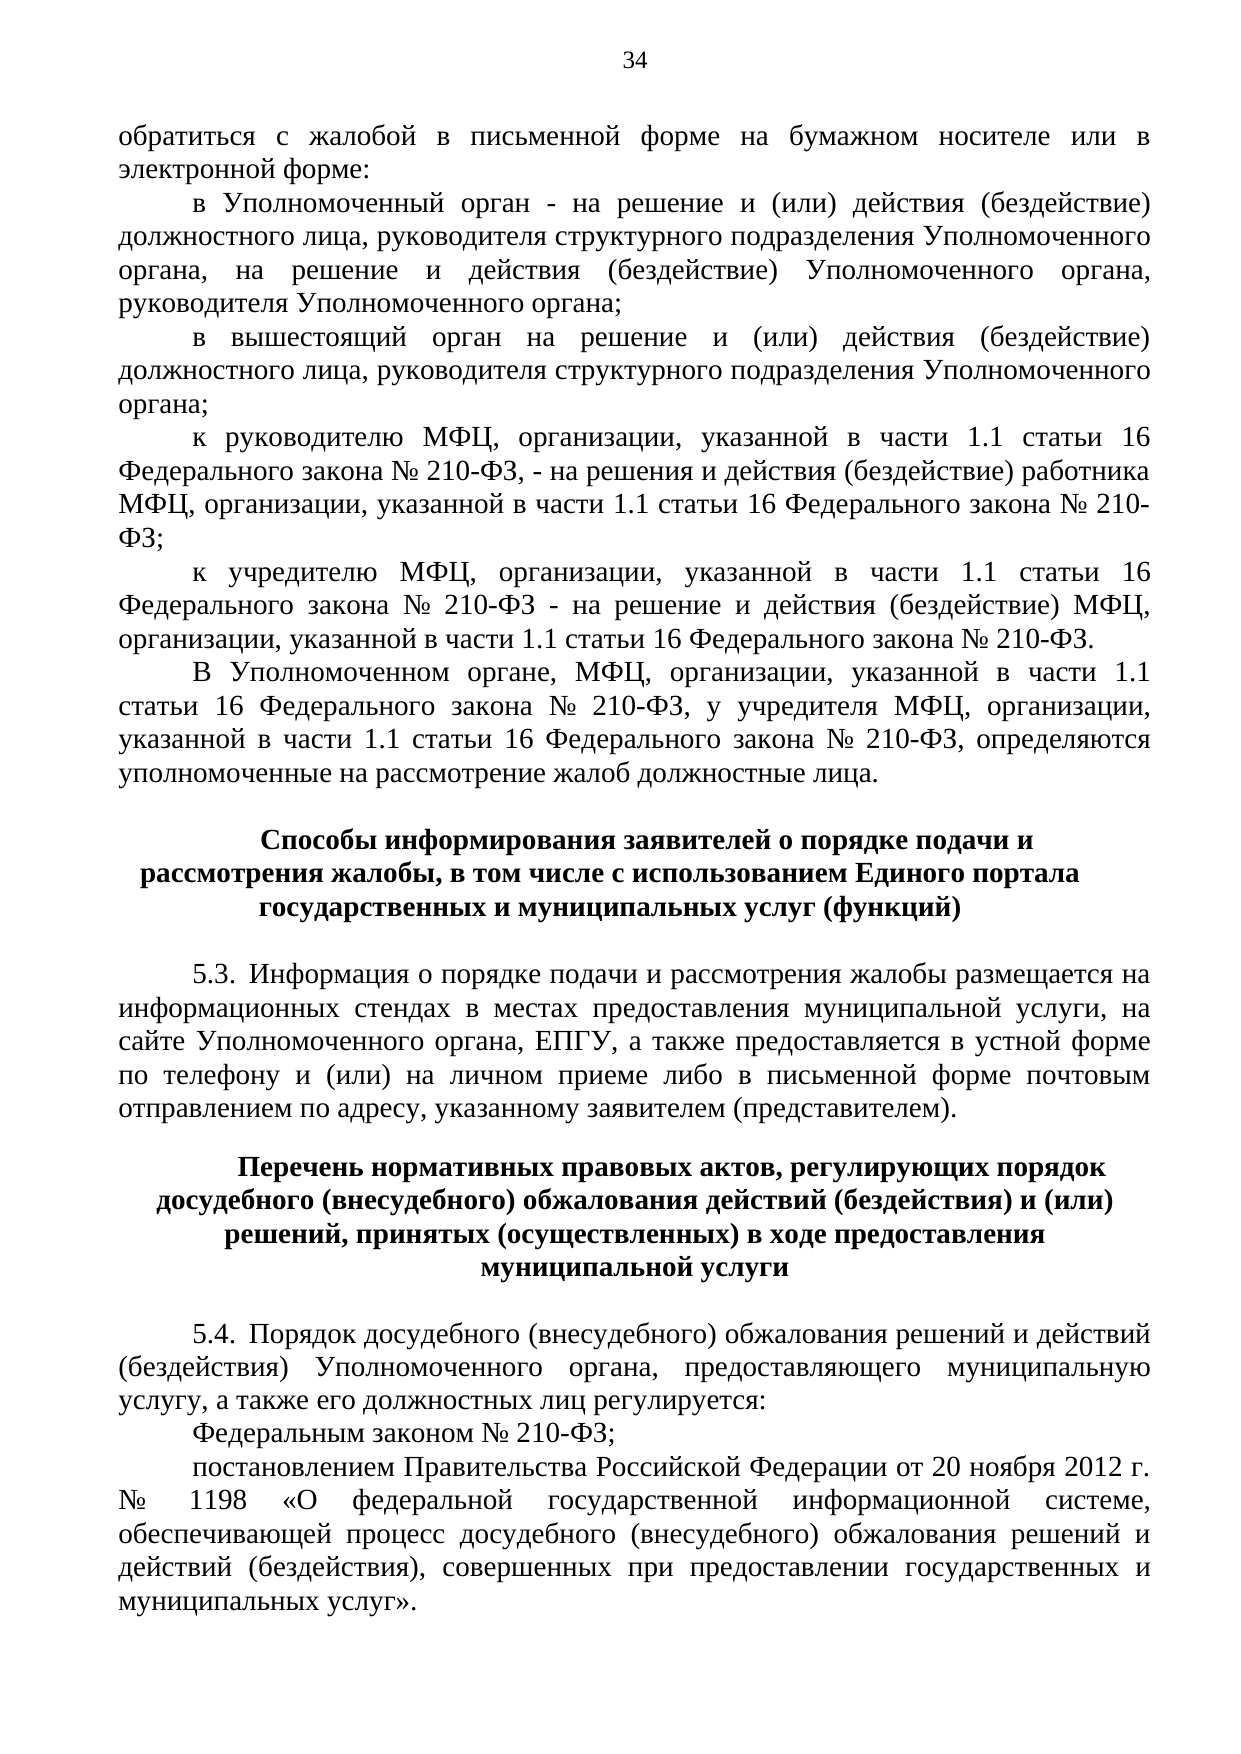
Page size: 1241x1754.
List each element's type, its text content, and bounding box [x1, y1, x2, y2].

text к учредителю МФЦ, организации, указанной в части 1.1 статьи 16 Федерального закона № 210-ФЗ - на решение и действия (бездействие) МФЦ, организации, указанной в части 1.1 статьи 16 Федерального закона № 210-ФЗ. [118, 554, 1152, 655]
text в Уполномоченный орган - на решение и (или) действия (бездействие) должностного лица, руководителя структурного подразделения Уполномоченного органа, на решение и действия (бездействие) Уполномоченного органа, руководителя Уполномоченного органа; [118, 185, 1152, 319]
text В Уполномоченном органе, МФЦ, организации, указанной в части 1.1 статьи 16 Федерального закона № 210-ФЗ, у учредителя МФЦ, организации, указанной в части 1.1 статьи 16 Федерального закона № 210-ФЗ, определяются уполномоченные на рассмотрение жалоб должностные лица. [118, 655, 1152, 789]
text Перечень нормативных правовых актов, регулирующих порядок досудебного (внесудебного) обжалования действий (бездействия) и (или) решений, принятых (осуществленных) в ходе предоставления муниципальной услуги [118, 1149, 1152, 1283]
text в вышестоящий орган на решение и (или) действия (бездействие) должностного лица, руководителя структурного подразделения Уполномоченного органа; [118, 319, 1152, 420]
text Способы информирования заявителей о порядке подачи и рассмотрения жалобы, в том числе с использованием Единого портала государственных и муниципальных услуг (функций) [118, 822, 1102, 923]
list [118, 118, 1152, 185]
list Информация о порядке подачи и рассмотрения жалобы размещается на информационных стендах в местах предоставления муниципальной услуги, на сайте Уполномоченного органа, ЕПГУ, а также предоставляется в устной форме по телефону и (или) на личном приеме либо в письменной форме почтовым отправлением по адресу, указанному заявителем (представителем). [118, 957, 1152, 1124]
text Федеральным законом № 210-ФЗ; [118, 1416, 1152, 1449]
text к руководителю МФЦ, организации, указанной в части 1.1 статьи 16 Федерального закона № 210-ФЗ, - на решения и действия (бездействие) работника МФЦ, организации, указанной в части 1.1 статьи 16 Федерального закона № 210-ФЗ; [118, 420, 1152, 554]
list Порядок досудебного (внесудебного) обжалования решений и действий (бездействия) Уполномоченного органа, предоставляющего муниципальную услугу, а также его должностных лиц регулируется: [118, 1317, 1152, 1416]
text постановлением Правительства Российской Федерации от 20 ноября 2012 г. № 1198 «О федеральной государственной информационной системе, обеспечивающей процесс досудебного (внесудебного) обжалования решений и действий (бездействия), совершенных при предоставлении государственных и муниципальных услуг». [118, 1449, 1152, 1617]
